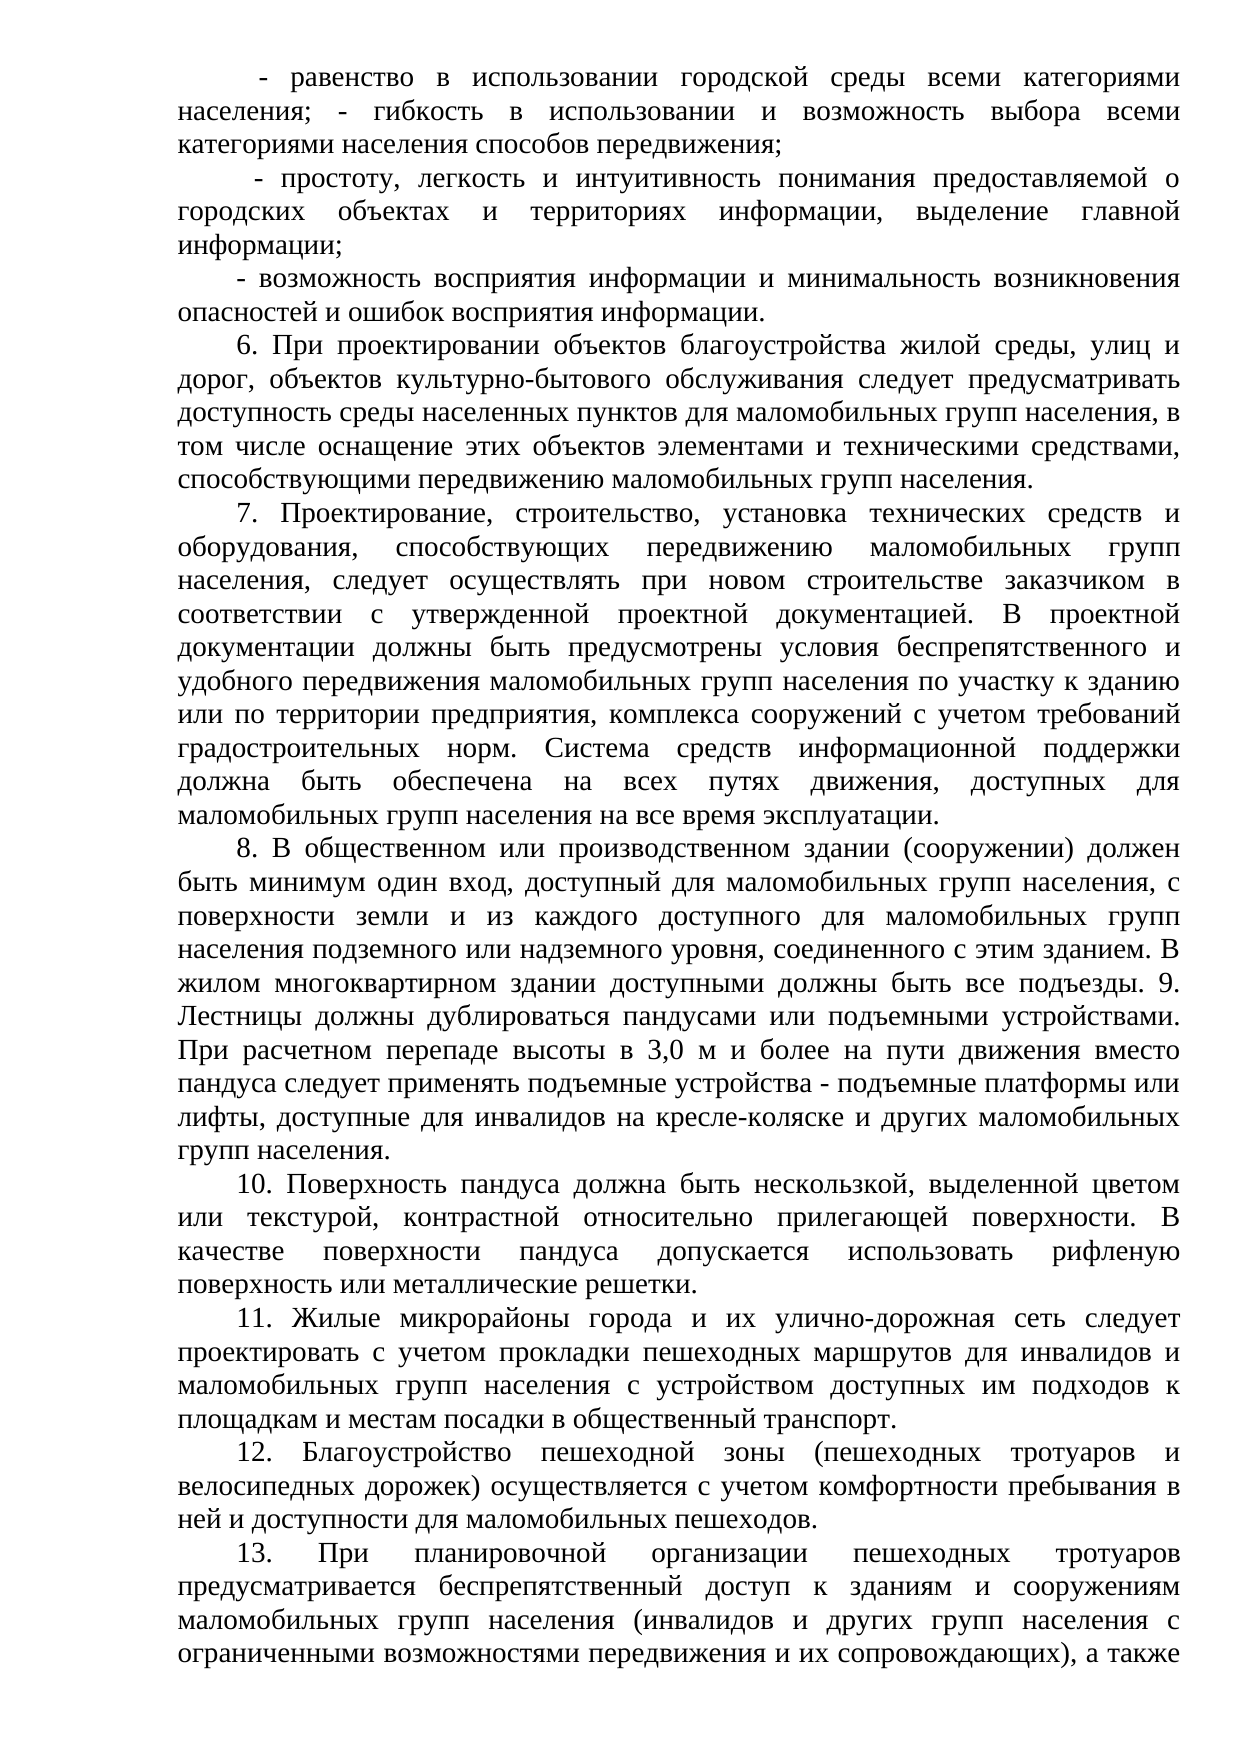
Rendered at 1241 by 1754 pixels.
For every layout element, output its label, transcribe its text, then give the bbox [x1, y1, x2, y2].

text 12. Благоустройство пешеходной зоны (пешеходных тротуаров и велосипедных дорожек) осуществляется с учетом комфортности пребывания в ней и доступности для маломобильных пешеходов. [177, 1434, 1181, 1535]
text - возможность восприятия информации и минимальность возникновения опасностей и ошибок восприятия информации. [177, 260, 1181, 327]
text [177, 1535, 1181, 1669]
text - простоту, легкость и интуитивность понимания предоставляемой о городских объектах и территориях информации, выделение главной информации; [177, 160, 1181, 260]
text 7. Проектирование, строительство, установка технических средств и оборудования, способствующих передвижению маломобильных групп населения, следует осуществлять при новом строительстве заказчиком в соответствии с утвержденной проектной документацией. В проектной документации должны быть предусмотрены условия беспрепятственного и удобного передвижения маломобильных групп населения по участку к зданию или по территории предприятия, комплекса сооружений с учетом требований градостроительных норм. Система средств информационной поддержки должна быть обеспечена на всех путях движения, доступных для маломобильных групп населения на все время эксплуатации. [177, 495, 1181, 831]
text 11. Жилые микрорайоны города и их улично-дорожная сеть следует проектировать с учетом прокладки пешеходных маршрутов для инвалидов и маломобильных групп населения с устройством доступных им подходов к площадкам и местам посадки в общественный транспорт. [177, 1300, 1181, 1434]
text 6. При проектировании объектов благоустройства жилой среды, улиц и дорог, объектов культурно-бытового обслуживания следует предусматривать доступность среды населенных пунктов для маломобильных групп населения, в том числе оснащение этих объектов элементами и техническими средствами, способствующими передвижению маломобильных групп населения. [177, 327, 1181, 495]
text 10. Поверхность пандуса должна быть нескользкой, выделенной цветом или текстурой, контрастной относительно прилегающей поверхности. В качестве поверхности пандуса допускается использовать рифленую поверхность или металлические решетки. [177, 1166, 1181, 1300]
text - равенство в использовании городской среды всеми категориями населения; - гибкость в использовании и возможность выбора всеми категориями населения способов передвижения; [177, 59, 1181, 160]
text 8. В общественном или производственном здании (сооружении) должен быть минимум один вход, доступный для маломобильных групп населения, с поверхности земли и из каждого доступного для маломобильных групп населения подземного или надземного уровня, соединенного с этим зданием. В жилом многоквартирном здании доступными должны быть все подъезды. 9. Лестницы должны дублироваться пандусами или подъемными устройствами. При расчетном перепаде высоты в 3,0 м и более на пути движения вместо пандуса следует применять подъемные устройства - подъемные платформы или лифты, доступные для инвалидов на кресле-коляске и других маломобильных групп населения. [177, 831, 1181, 1166]
